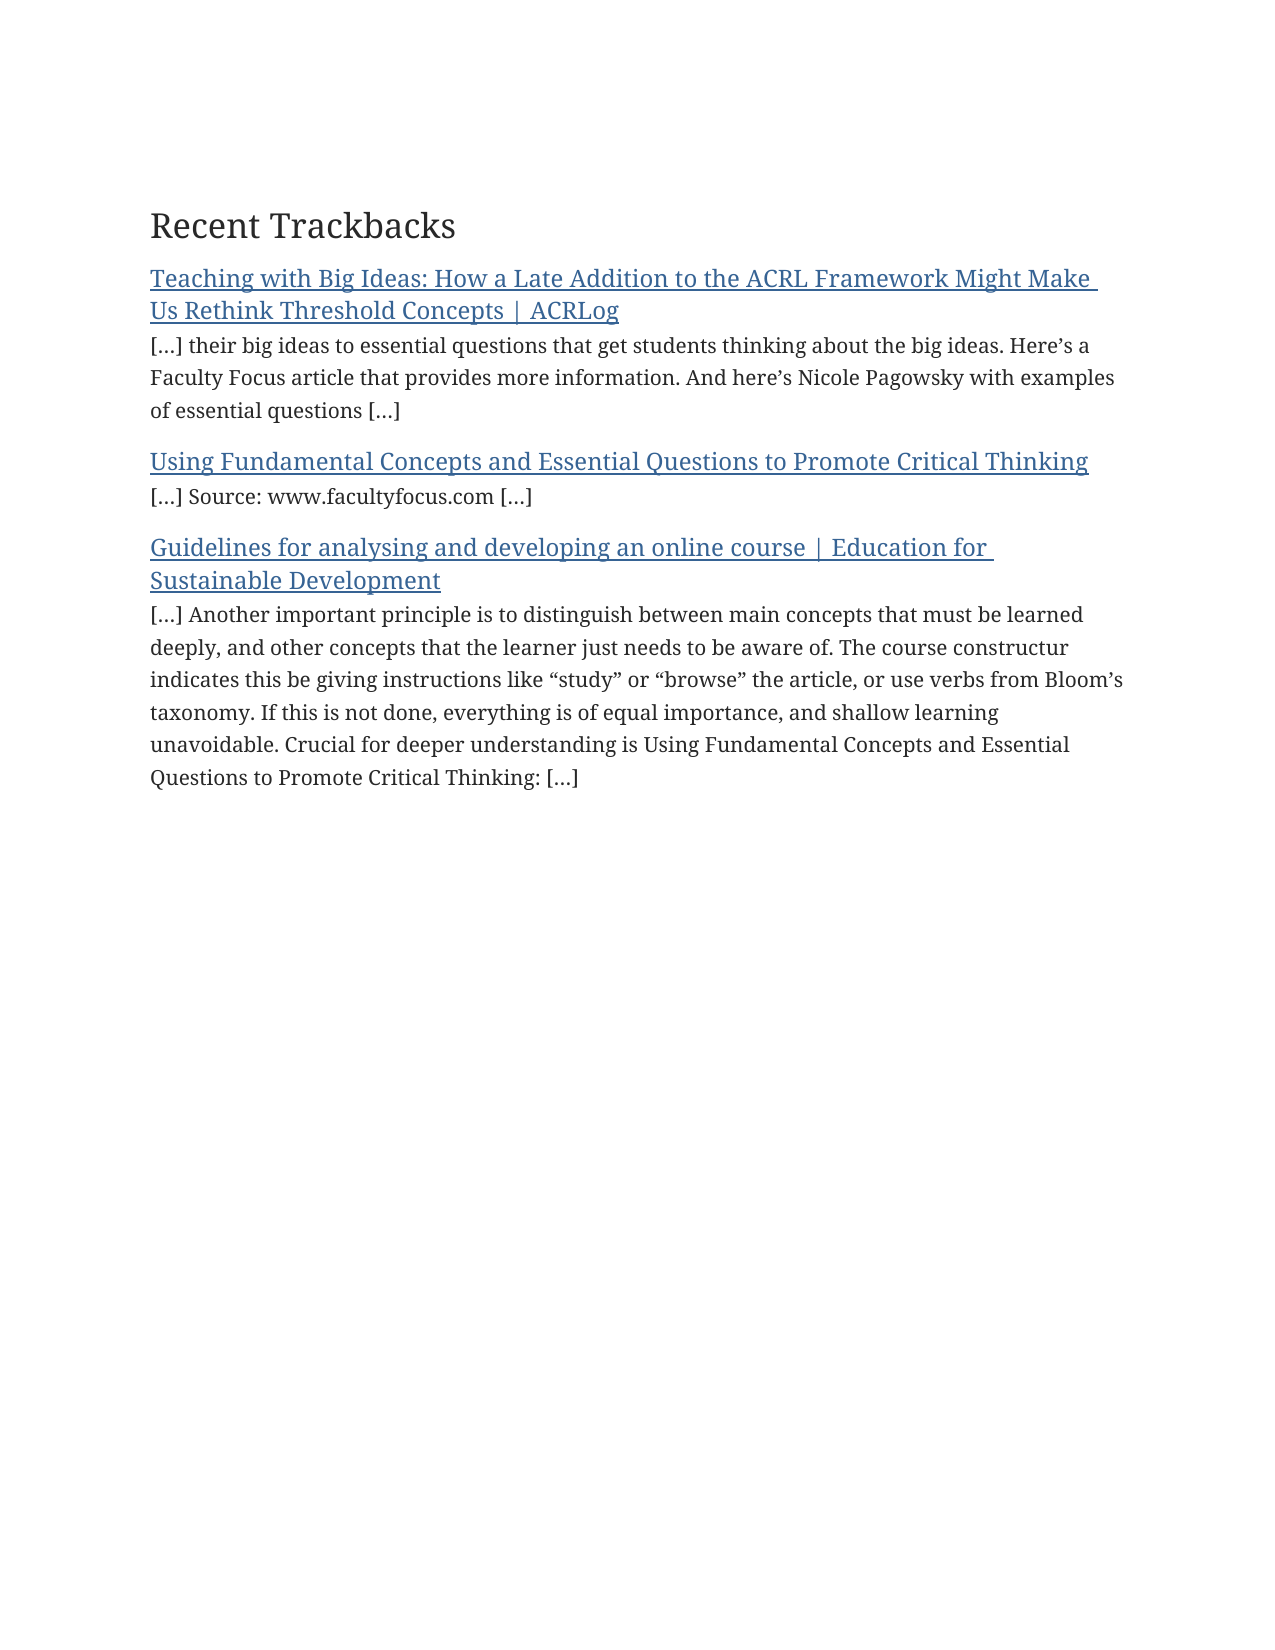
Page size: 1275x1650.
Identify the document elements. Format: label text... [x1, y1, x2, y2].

text Using Fundamental Concepts and Essential Questions to Promote Critical Thinking [150, 445, 1125, 478]
text Guidelines for analysing and developing an online course | Education for Sustainable Development [150, 531, 1125, 596]
text Recent Trackbacks [150, 202, 1125, 249]
text Teaching with Big Ideas: How a Late Addition to the ACRL Framework Might Make Us Rethink Threshold Concepts | ACRLog [150, 262, 1125, 327]
text […] Another important principle is to distinguish between main concepts that must be learned deeply, and other concepts that the learner just needs to be aware of. The course constructur indicates this be giving instructions like “study” or “browse” the article, or use verbs from Bloom’s taxonomy. If this is not done, everything is of equal importance, and shallow learning unavoidable. Crucial for deeper understanding is Using Fundamental Concepts and Essential Questions to Promote Critical Thinking: […] [150, 596, 1125, 791]
text […] their big ideas to essential questions that get students thinking about the big ideas. Here’s a Faculty Focus article that provides more information. And here’s Nicole Pagowsky with examples of essential questions […] [150, 327, 1125, 424]
text […] Source: www.facultyfocus.com […] [150, 478, 1125, 510]
